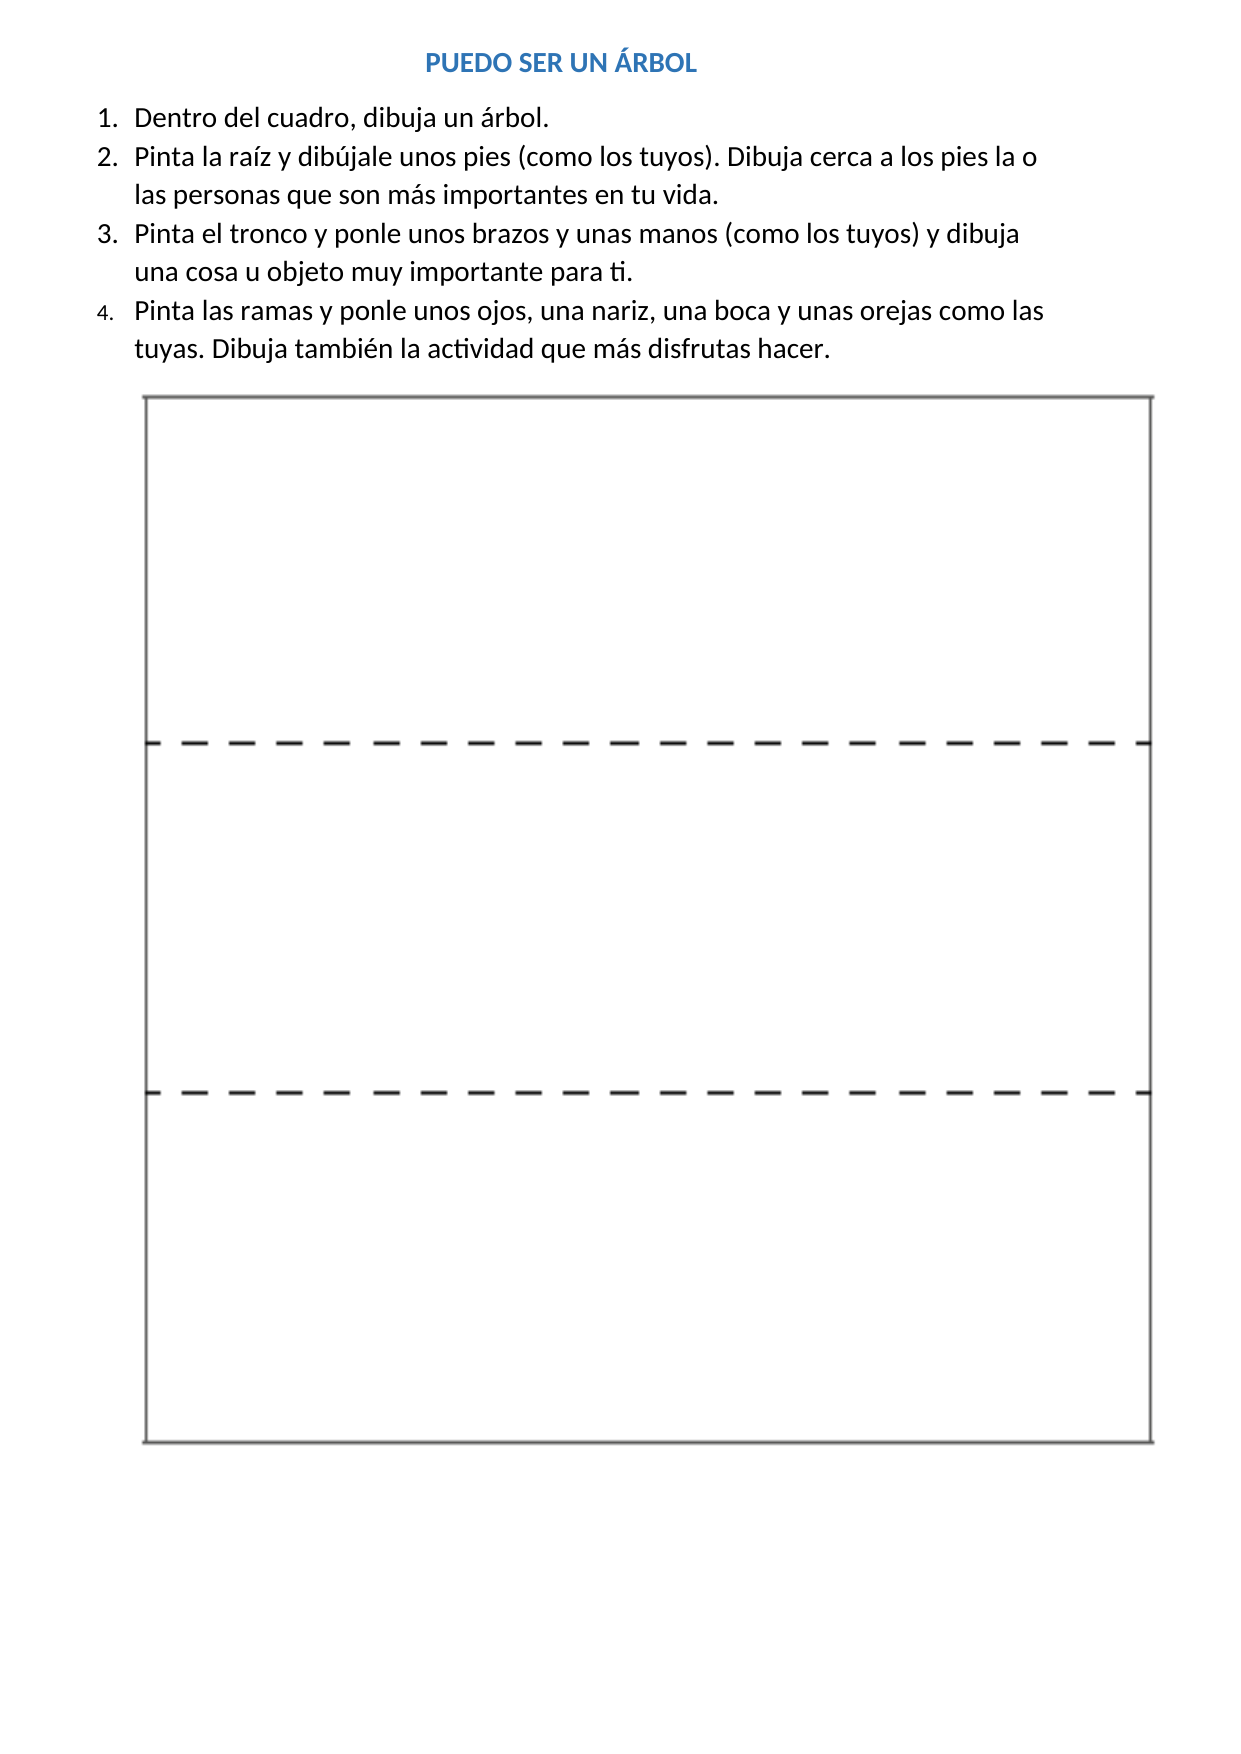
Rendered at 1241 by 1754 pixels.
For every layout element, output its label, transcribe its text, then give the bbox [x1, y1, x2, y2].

list Pinta el tronco y ponle unos brazos y unas manos (como los tuyos) y dibuja una cosa u objeto muy importante para ti. [97, 215, 1063, 289]
picture [134, 367, 1205, 1522]
text PUEDO SER UN ÁRBOL [59, 44, 1063, 80]
list Dentro del cuadro, dibuja un árbol. [97, 99, 1063, 135]
list Pinta la raíz y dibújale unos pies (como los tuyos). Dibuja cerca a los pies la o las personas que son más importantes en tu vida. [97, 138, 1063, 212]
